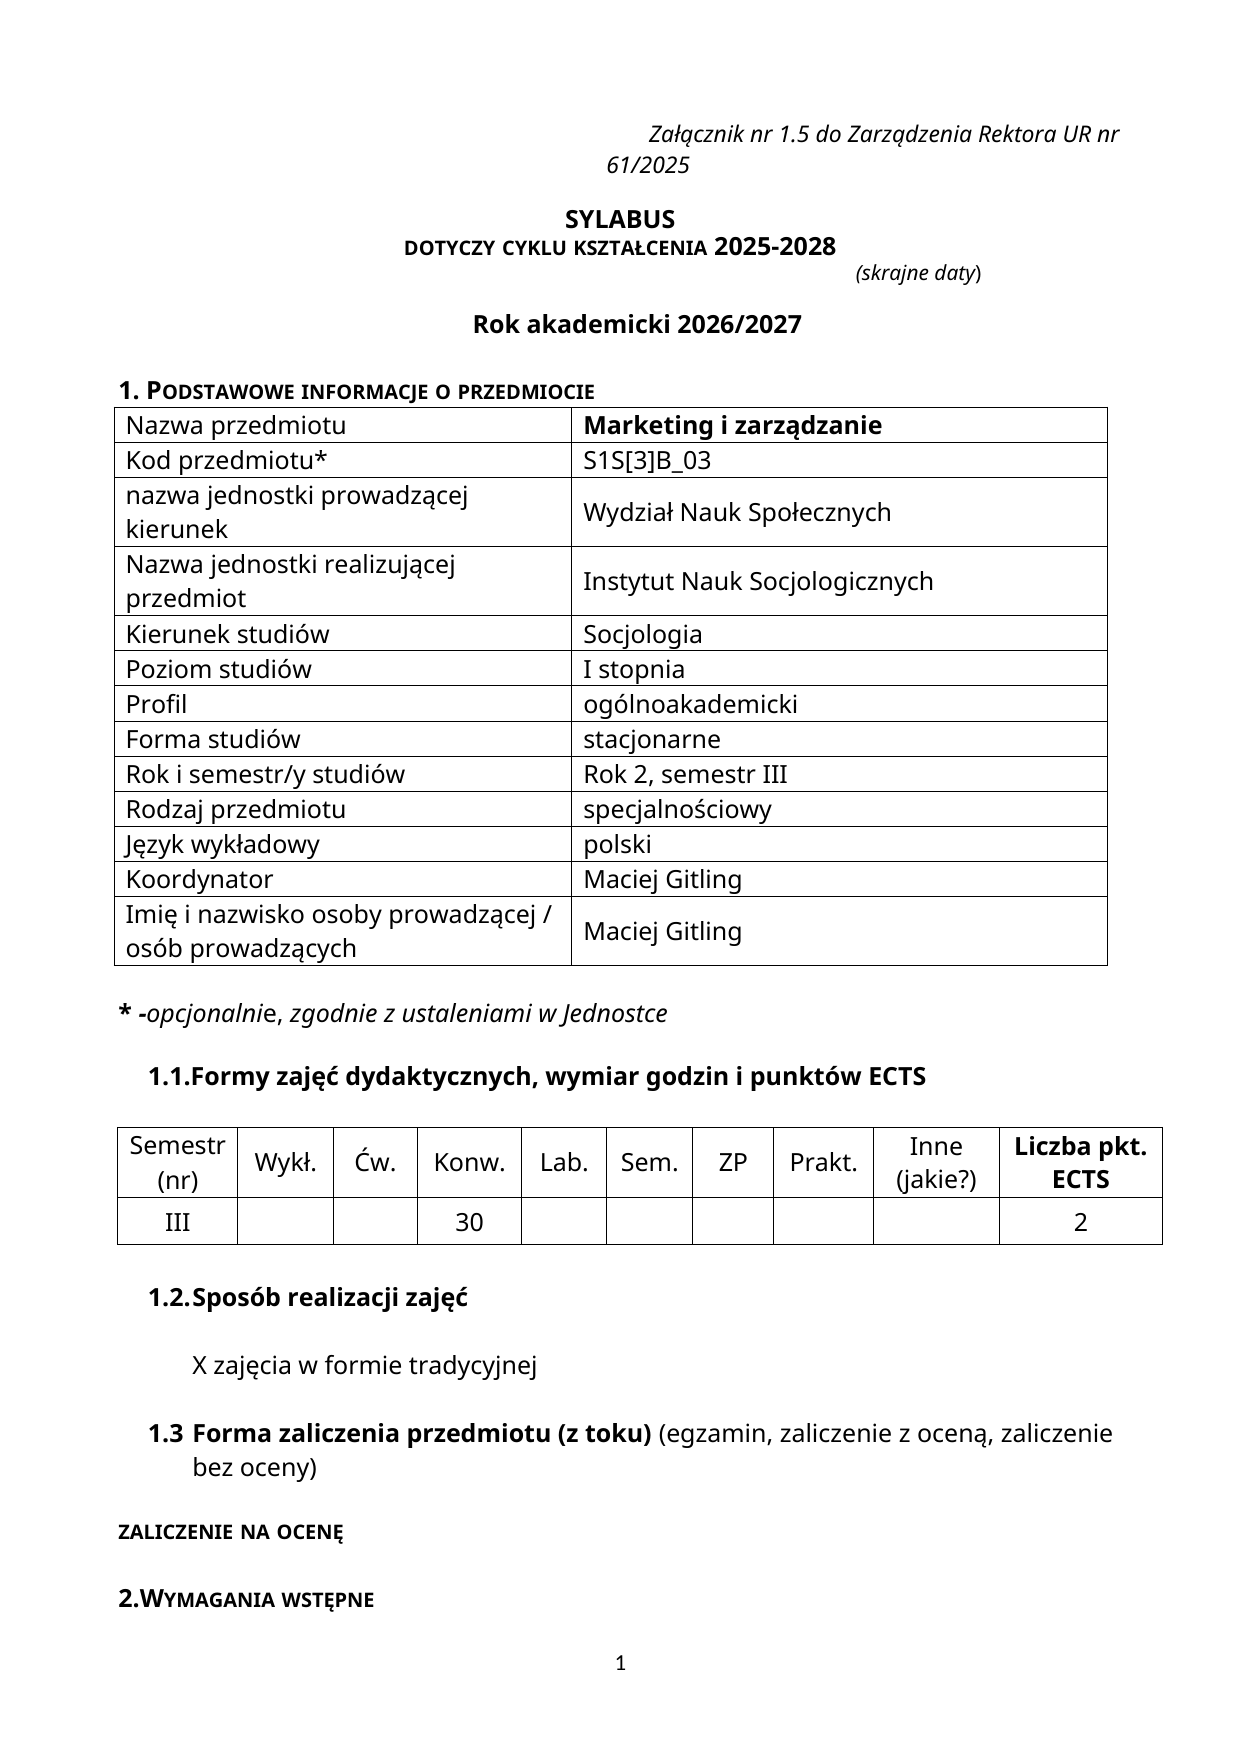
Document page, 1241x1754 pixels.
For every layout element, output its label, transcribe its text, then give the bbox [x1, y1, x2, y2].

table_cell [774, 1198, 873, 1244]
table_cell Język wykładowy [115, 827, 571, 861]
table_header Semestr (nr) [118, 1128, 237, 1197]
text 1.1.Formy zajęć dydaktycznych, wymiar godzin i punktów ECTS [148, 1059, 1122, 1093]
text SYLABUS [118, 201, 1122, 236]
table_cell ogólnoakademicki [572, 686, 1107, 721]
text Rok akademicki 2026/2027 [413, 313, 1122, 338]
text Załącznik nr 1.5 do Zarządzenia Rektora UR nr 61/2025 [561, 118, 1122, 181]
table_cell Rodzaj przedmiotu [115, 792, 571, 826]
table_header Nazwa przedmiotu [115, 408, 571, 442]
table_cell Poziom studiów [115, 651, 571, 685]
table_cell Wydział Nauk Społecznych [572, 478, 1107, 546]
text * -opcjonalnie, zgodnie z ustaleniami w Jednostce [118, 995, 1122, 1029]
table_header Inne (jakie?) [874, 1128, 999, 1197]
table_header Konw. [418, 1128, 521, 1197]
table_cell Imię i nazwisko osoby prowadzącej / osób prowadzących [115, 897, 571, 965]
text dotyczy cyklu kształcenia 2025-2028 [118, 236, 1122, 261]
table_cell Profil [115, 686, 571, 721]
table_header Prakt. [774, 1128, 873, 1197]
table_cell [238, 1198, 333, 1244]
table_header Sem. [607, 1128, 692, 1197]
table_cell Forma studiów [115, 722, 571, 756]
table_cell Koordynator [115, 862, 571, 896]
table_cell specjalnościowy [572, 792, 1107, 826]
table_header Marketing i zarządzanie [572, 408, 1107, 442]
text zaliczenie na ocenę [118, 1513, 1122, 1547]
table_header Ćw. [334, 1128, 417, 1197]
table_cell Kod przedmiotu* [115, 443, 571, 477]
table_cell [334, 1198, 417, 1244]
table_cell [693, 1198, 773, 1244]
table_cell 2 [1000, 1198, 1162, 1244]
text 1.2. Sposób realizacji zajęć [148, 1279, 1122, 1313]
table_cell [607, 1198, 692, 1244]
text 1.3 Forma zaliczenia przedmiotu (z toku) (egzamin, zaliczenie z oceną, zaliczenie bez oceny) [148, 1416, 1122, 1484]
table_cell [522, 1198, 606, 1244]
table_cell S1S[3]B_03 [572, 443, 1107, 477]
text 2.Wymagania wstępne [118, 1581, 1122, 1615]
text (skrajne daty) [118, 261, 1122, 286]
table_cell [874, 1198, 999, 1244]
text 1. Podstawowe informacje o przedmiocie [118, 373, 1122, 407]
table_cell Socjologia [572, 616, 1107, 650]
table_cell III [118, 1198, 237, 1244]
table_cell Instytut Nauk Socjologicznych [572, 547, 1107, 615]
table_cell Rok i semestr/y studiów [115, 757, 571, 791]
table_cell stacjonarne [572, 722, 1107, 756]
text X zajęcia w formie tradycyjnej [192, 1348, 1122, 1382]
table_cell 30 [418, 1198, 521, 1244]
table_header Lab. [522, 1128, 606, 1197]
table_cell Maciej Gitling [572, 862, 1107, 896]
table_cell Kierunek studiów [115, 616, 571, 650]
table_cell Rok 2, semestr III [572, 757, 1107, 791]
table_cell Nazwa jednostki realizującej przedmiot [115, 547, 571, 615]
table_cell I stopnia [572, 651, 1107, 685]
table_header Wykł. [238, 1128, 333, 1197]
table_cell polski [572, 827, 1107, 861]
table_cell nazwa jednostki prowadzącej kierunek [115, 478, 571, 546]
table_cell Maciej Gitling [572, 897, 1107, 965]
table_header ZP [693, 1128, 773, 1197]
table_header Liczba pkt. ECTS [1000, 1128, 1162, 1197]
